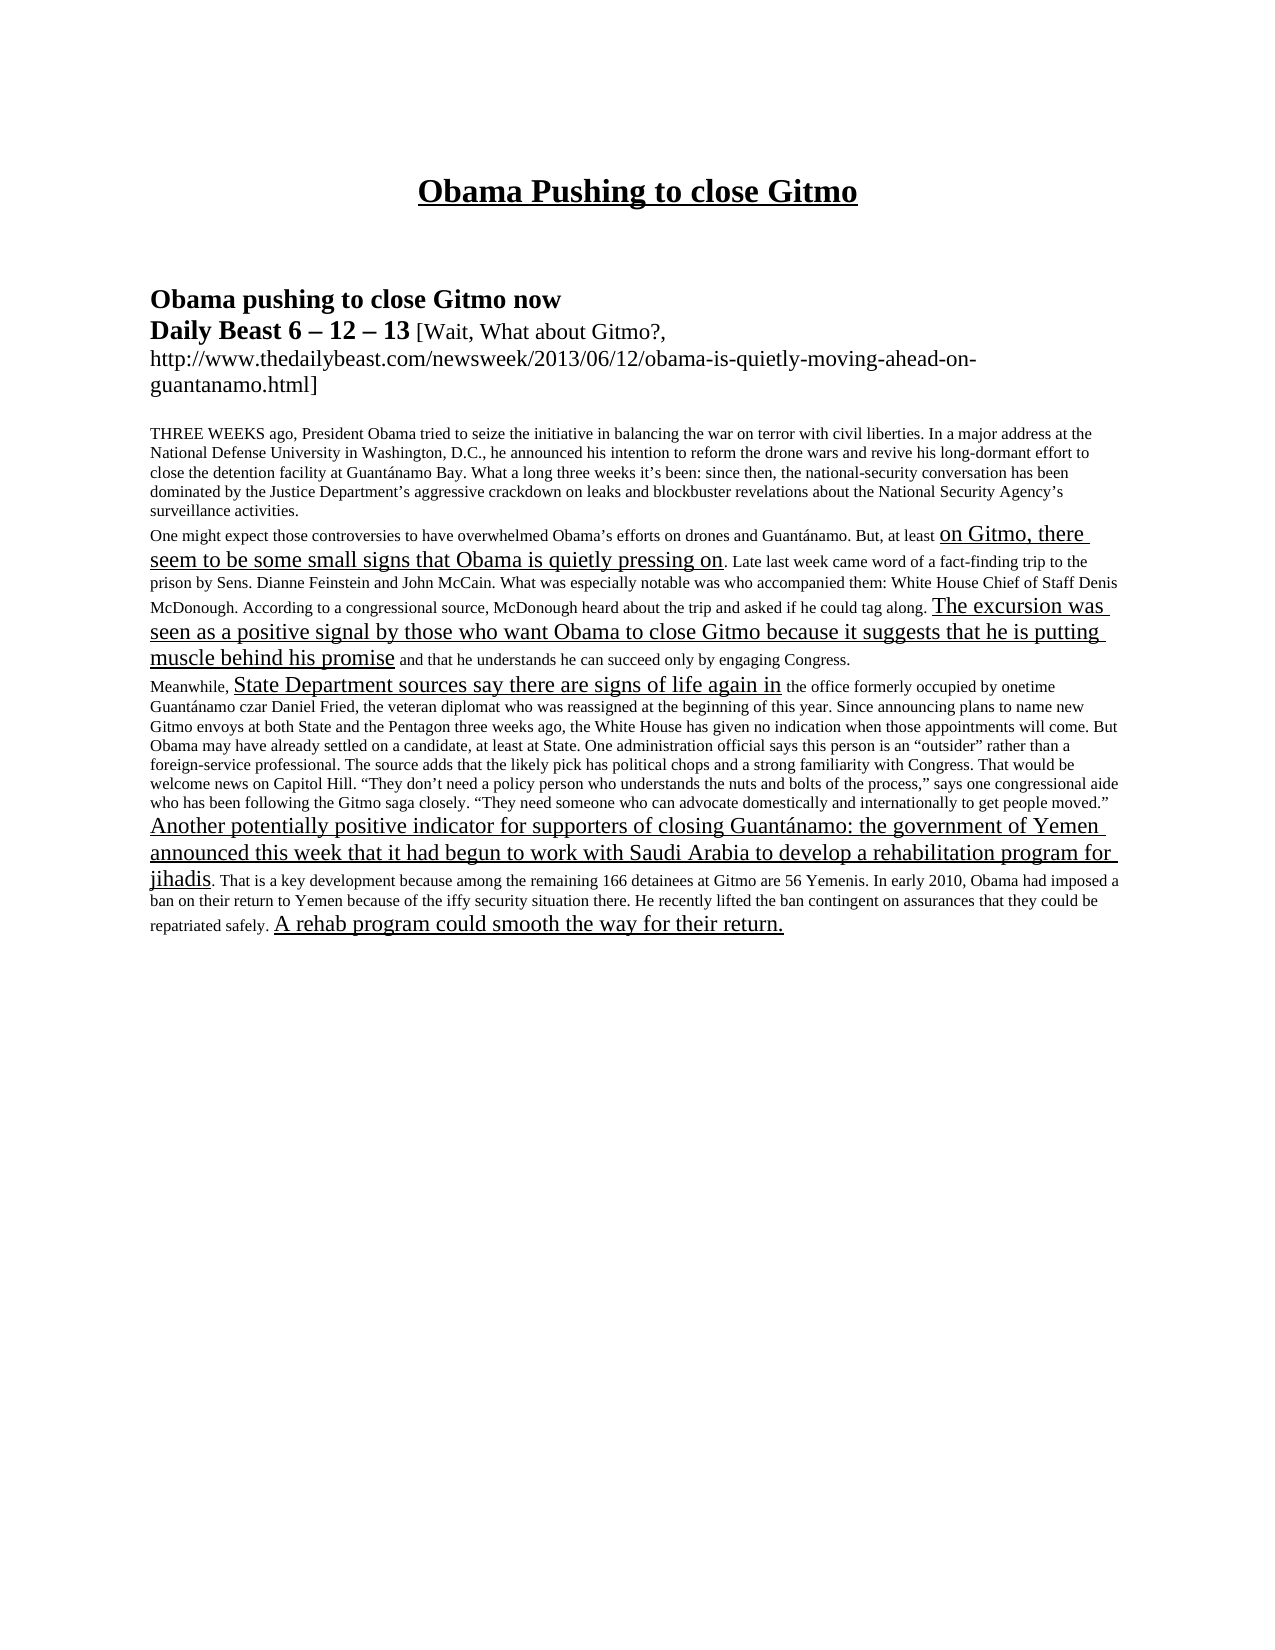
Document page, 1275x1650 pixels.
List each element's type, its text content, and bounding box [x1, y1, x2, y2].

subtitle Obama pushing to close Gitmo now [150, 283, 1125, 314]
text Meanwhile, State Department sources say there are signs of life again in the office formerly occupied by onetime Guantánamo czar Daniel Fried, the veteran diplomat who was reassigned at the beginning of this year. Since announcing plans to name new Gitmo envoys at both State and the Pentagon three weeks ago, the White House has given no indication when those appointments will come. But Obama may have already settled on a candidate, at least at State. One administration official says this person is an “outsider” rather than a foreign-service professional. The source adds that the likely pick has political chops and a strong familiarity with Congress. That would be welcome news on Capitol Hill. “They don’t need a policy person who understands the nuts and bolts of the process,” says one congressional aide who has been following the Gitmo saga closely. “They need someone who can advocate domestically and internationally to get people moved.” [150, 671, 1125, 812]
subtitle Obama Pushing to close Gitmo [150, 171, 1125, 209]
text One might expect those controversies to have overwhelmed Obama’s efforts on drones and Guantánamo. But, at least on Gitmo, there seem to be some small signs that Obama is quietly pressing on. Late last week came word of a fact-finding trip to the prison by Sens. Dianne Feinstein and John McCain. What was especially notable was who accompanied them: White House Chief of Staff Denis McDonough. According to a congressional source, McDonough heard about the trip and asked if he could tag along. The excursion was seen as a positive signal by those who want Obama to close Gitmo because it suggests that he is putting muscle behind his promise and that he understands he can succeed only by engaging Congress. [150, 520, 1125, 671]
text THREE WEEKS ago, President Obama tried to seize the initiative in balancing the war on terror with civil liberties. In a major address at the National Defense University in Washington, D.C., he announced his intention to reform the drone wars and revive his long-dormant effort to close the detention facility at Guantánamo Bay. What a long three weeks it’s been: since then, the national-security conversation has been dominated by the Justice Department’s aggressive crackdown on leaks and blockbuster revelations about the National Security Agency’s surveillance activities. [150, 424, 1125, 520]
text Another potentially positive indicator for supporters of closing Guantánamo: the government of Yemen announced this week that it had begun to work with Saudi Arabia to develop a rehabilitation program for jihadis. That is a key development because among the remaining 166 detainees at Gitmo are 56 Yemenis. In early 2010, Obama had imposed a ban on their return to Yemen because of the iffy security situation there. He recently lifted the ban contingent on assurances that they could be repatriated safely. A rehab program could smooth the way for their return. [150, 812, 1125, 937]
text Daily Beast 6 – 12 – 13 [Wait, What about Gitmo?, http://www.thedailybeast.com/newsweek/2013/06/12/obama-is-quietly-moving-ahead-on-guantanamo.html] [150, 314, 1125, 398]
